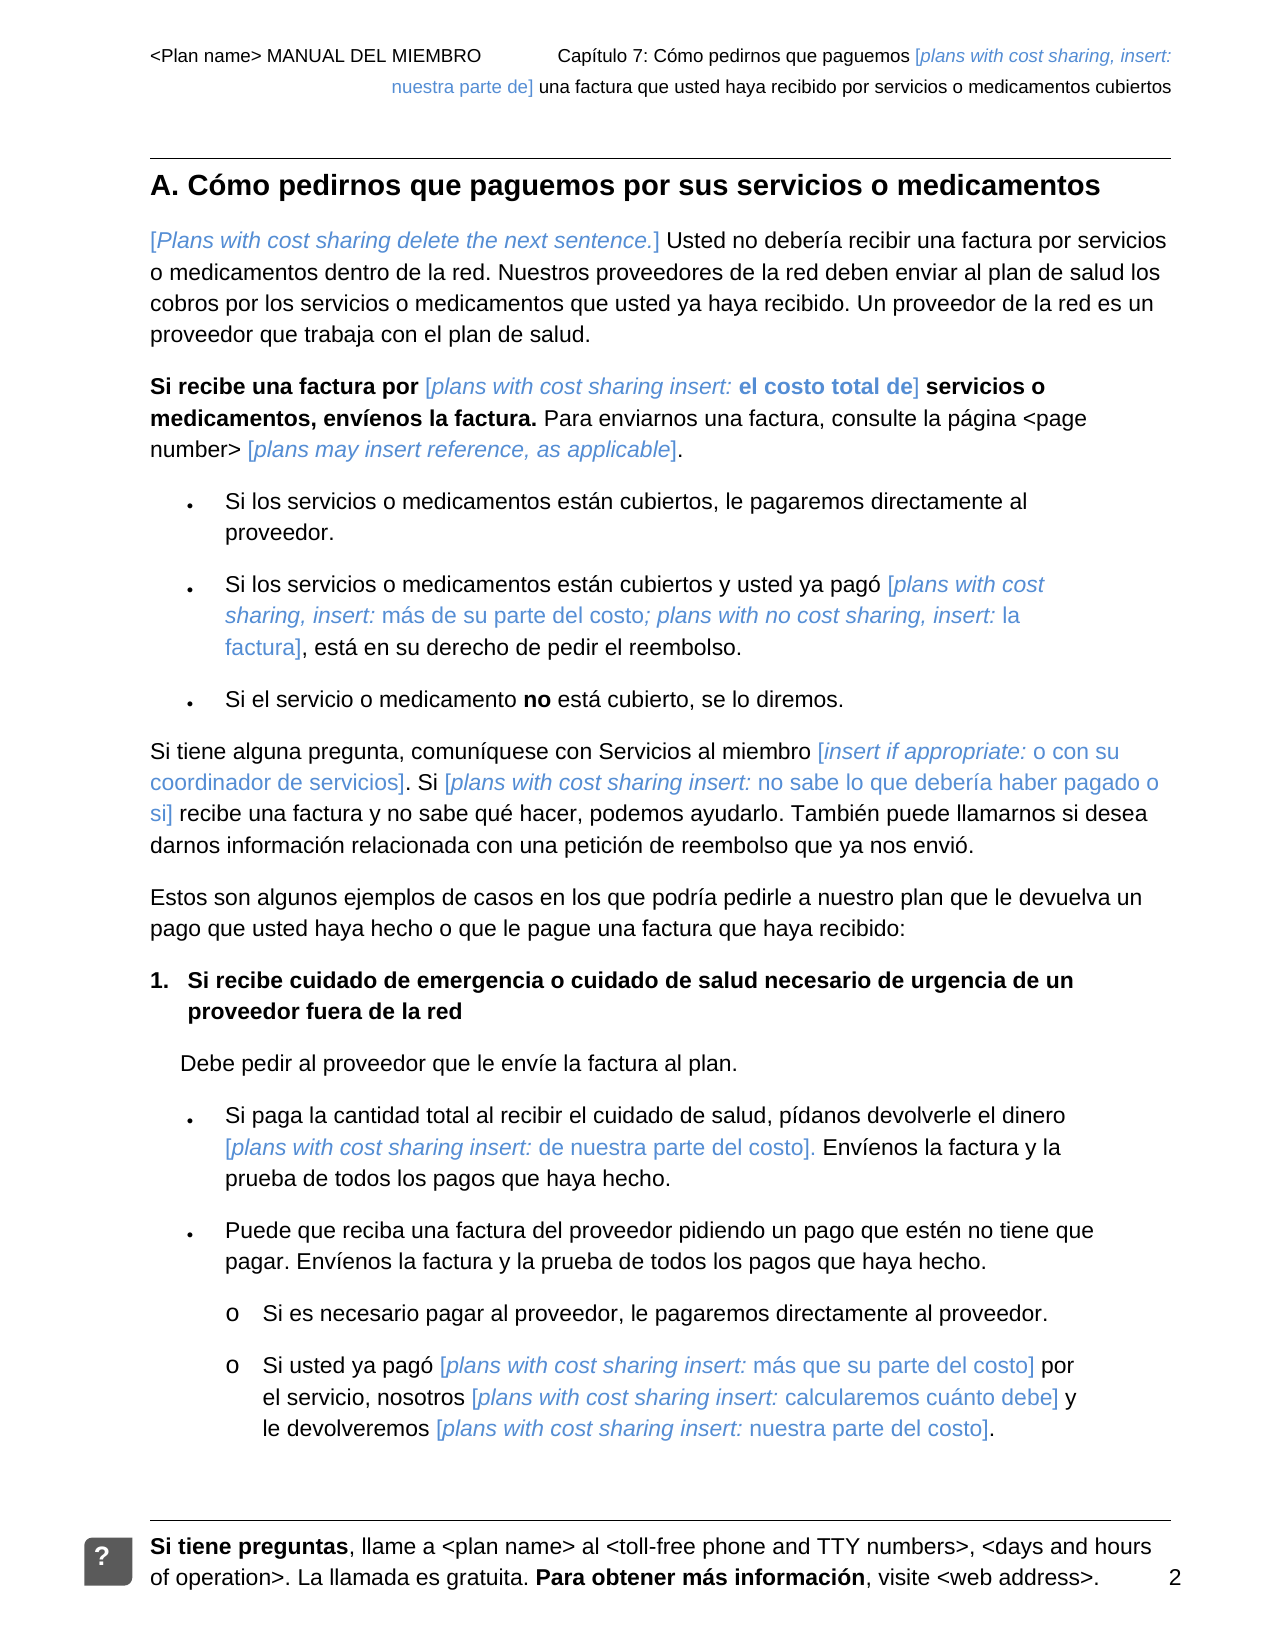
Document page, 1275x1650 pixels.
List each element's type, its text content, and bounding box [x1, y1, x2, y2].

list Si los servicios o medicamentos están cubiertos y usted ya pagó [plans with cost sharing, insert: más de su parte del costo; plans with no cost sharing, insert: la factura], está en su derecho de pedir el reembolso. [187, 568, 1096, 661]
subtitle Cómo pedirnos que paguemos por sus servicios o medicamentos [150, 159, 1171, 203]
list Si usted ya pagó [plans with cost sharing insert: más que su parte del costo] por el servicio, nosotros [plans with cost sharing insert: calcularemos cuánto debe] y le devolveremos [plans with cost sharing insert: nuestra parte del costo]. [225, 1349, 1096, 1443]
text Debe pedir al proveedor que le envíe la factura al plan. [180, 1047, 1096, 1078]
text Estos son algunos ejemplos de casos en los que podría pedirle a nuestro plan que le devuelva un pago que usted haya hecho o que le pague una factura que haya recibido: [150, 880, 1171, 943]
list Si es necesario pagar al proveedor, le pagaremos directamente al proveedor. [225, 1297, 1096, 1328]
list Puede que reciba una factura del proveedor pidiendo un pago que estén no tiene que pagar. Envíenos la factura y la prueba de todos los pagos que haya hecho. [187, 1213, 1096, 1276]
text Si recibe una factura por [plans with cost sharing insert: el costo total de] servicios o medicamentos, envíenos la factura. Para enviarnos una factura, consulte la página <page number> [plans may insert reference, as applicable]. [150, 370, 1171, 463]
text [Plans with cost sharing delete the next sentence.] Usted no debería recibir una factura por servicios o medicamentos dentro de la red. Nuestros proveedores de la red deben enviar al plan de salud los cobros por los servicios o medicamentos que usted ya haya recibido. Un proveedor de la red es un proveedor que trabaja con el plan de salud. [150, 224, 1171, 349]
list Si el servicio o medicamento no está cubierto, se lo diremos. [187, 682, 1096, 713]
text Si tiene alguna pregunta, comuníquese con Servicios al miembro [insert if appropriate: o con su coordinador de servicios]. Si [plans with cost sharing insert: no sabe lo que debería haber pagado o si] recibe una factura y no sabe qué hacer, podemos ayudarlo. También puede llamarnos si desea darnos información relacionada con una petición de reembolso que ya nos envió. [150, 734, 1171, 859]
list Si paga la cantidad total al recibir el cuidado de salud, pídanos devolverle el dinero [plans with cost sharing insert: de nuestra parte del costo]. Envíenos la factura y la prueba de todos los pagos que haya hecho. [187, 1099, 1096, 1193]
list Si los servicios o medicamentos están cubiertos, le pagaremos directamente al proveedor. [187, 484, 1096, 547]
list Si recibe cuidado de emergencia o cuidado de salud necesario de urgencia de un proveedor fuera de la red [150, 963, 1096, 1026]
